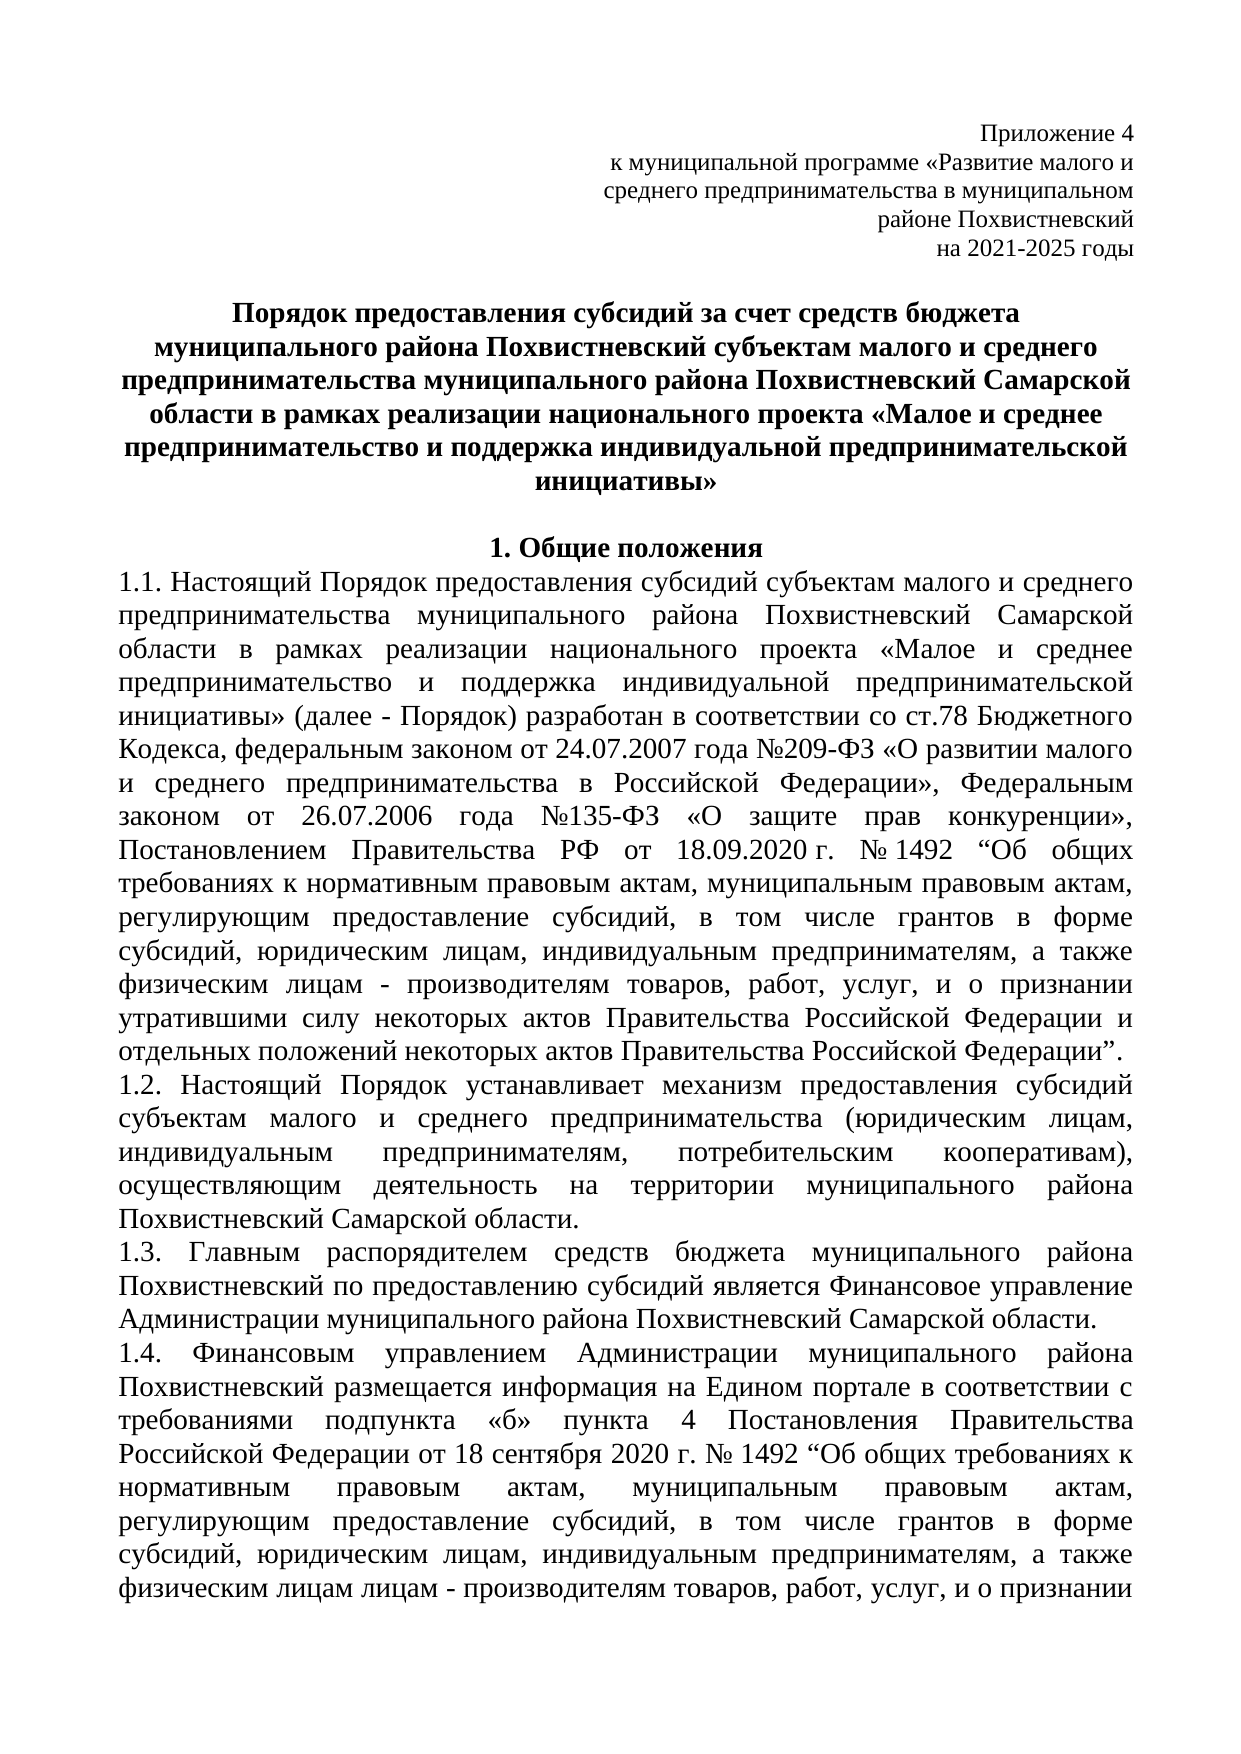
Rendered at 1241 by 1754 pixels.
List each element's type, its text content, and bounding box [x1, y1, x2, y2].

text Приложение 4 [591, 118, 1134, 147]
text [118, 1335, 1134, 1603]
text 1.2. Настоящий Порядок устанавливает механизм предоставления субсидий субъектам малого и среднего предпринимательства (юридическим лицам, индивидуальным предпринимателям, потребительским кооперативам), осуществляющим деятельность на территории муниципального района Похвистневский Самарской области. [118, 1067, 1134, 1234]
text на 2021-2025 годы [591, 233, 1134, 262]
text 1. Общие положения [118, 530, 1134, 564]
text к муниципальной программе «Развитие малого и среднего предпринимательства в муниципальном районе Похвистневский [591, 147, 1134, 233]
text Порядок предоставления субсидий за счет средств бюджета муниципального района Похвистневский субъектам малого и среднего предпринимательства муниципального района Похвистневский Самарской области в рамках реализации национального проекта «Малое и среднее предпринимательство и поддержка индивидуальной предпринимательской инициативы» [118, 295, 1134, 497]
text 1.3. Главным распорядителем средств бюджета муниципального района Похвистневский по предоставлению субсидий является Финансовое управление Администрации муниципального района Похвистневский Самарской области. [118, 1234, 1134, 1335]
text 1.1. Настоящий Порядок предоставления субсидий субъектам малого и среднего предпринимательства муниципального района Похвистневский Самарской области в рамках реализации национального проекта «Малое и среднее предпринимательство и поддержка индивидуальной предпринимательской инициативы» (далее - Порядок) разработан в соответствии со ст.78 Бюджетного Кодекса, федеральным законом от 24.07.2007 года №209-ФЗ «О развитии малого и среднего предпринимательства в Российской Федерации», Федеральным законом от 26.07.2006 года №135-ФЗ «О защите прав конкуренции», Постановлением Правительства РФ от 18.09.2020 г. № 1492 “Об общих требованиях к нормативным правовым актам, муниципальным правовым актам, регулирующим предоставление субсидий, в том числе грантов в форме субсидий, юридическим лицам, индивидуальным предпринимателям, а также физическим лицам - производителям товаров, работ, услуг, и о признании утратившими силу некоторых актов Правительства Российской Федерации и отдельных положений некоторых актов Правительства Российской Федерации”. [118, 564, 1134, 1067]
